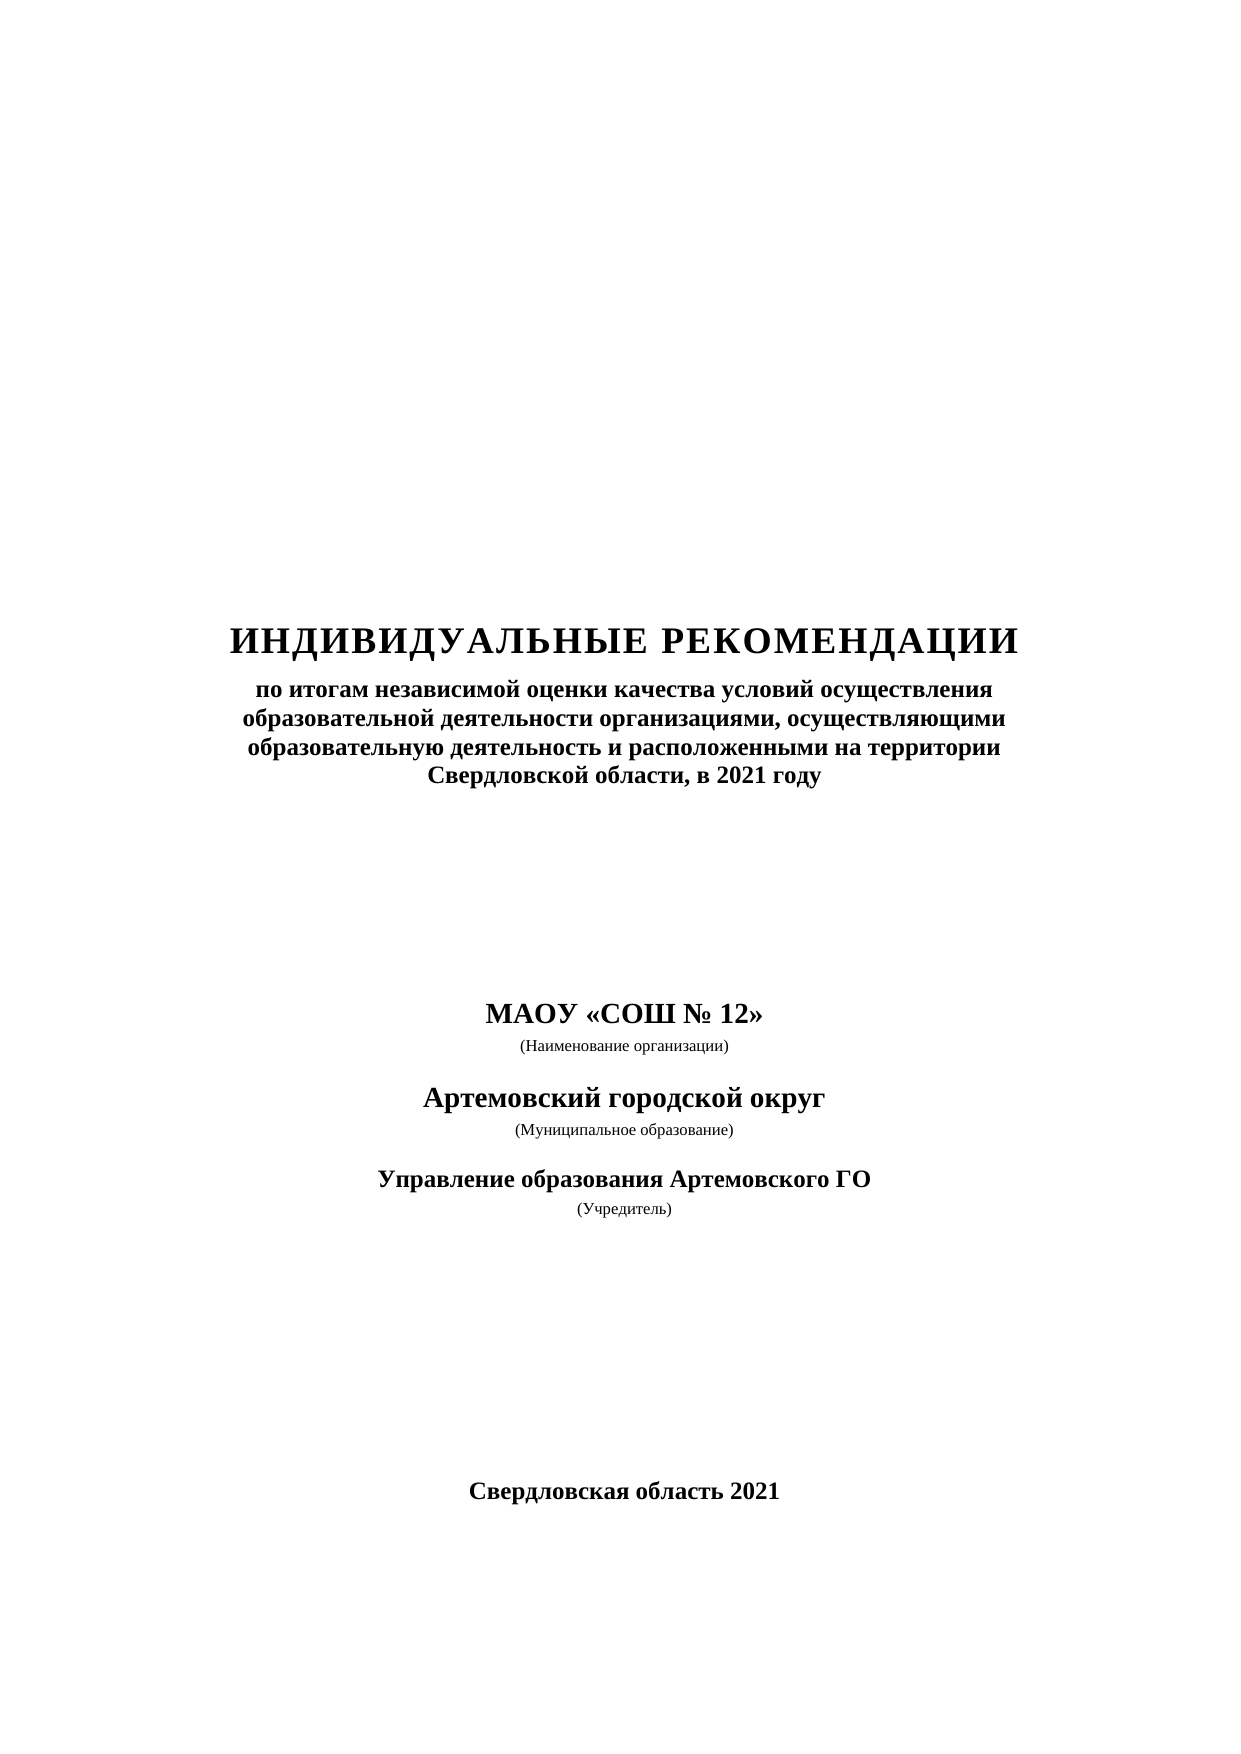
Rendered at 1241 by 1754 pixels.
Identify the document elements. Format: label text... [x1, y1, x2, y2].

text ИНДИВИДУАЛЬНЫЕ РЕКОМЕНДАЦИИ [177, 619, 1071, 662]
text (Учредитель) [177, 1199, 1071, 1218]
text Свердловская область 2021 [177, 1476, 1071, 1505]
text по итогам независимой оценки качества условий осуществления образовательной деятельности организациями, осуществляющими образовательную деятельность и расположенными на территории Свердловской области, в 2021 году [177, 674, 1071, 789]
text (Наименование организации) [177, 1036, 1071, 1055]
text Управление образования Артемовского ГО [177, 1164, 1071, 1193]
text Артемовский городской округ [177, 1080, 1071, 1114]
text (Муниципальное образование) [177, 1120, 1071, 1139]
text МАОУ «СОШ № 12» [177, 996, 1071, 1030]
